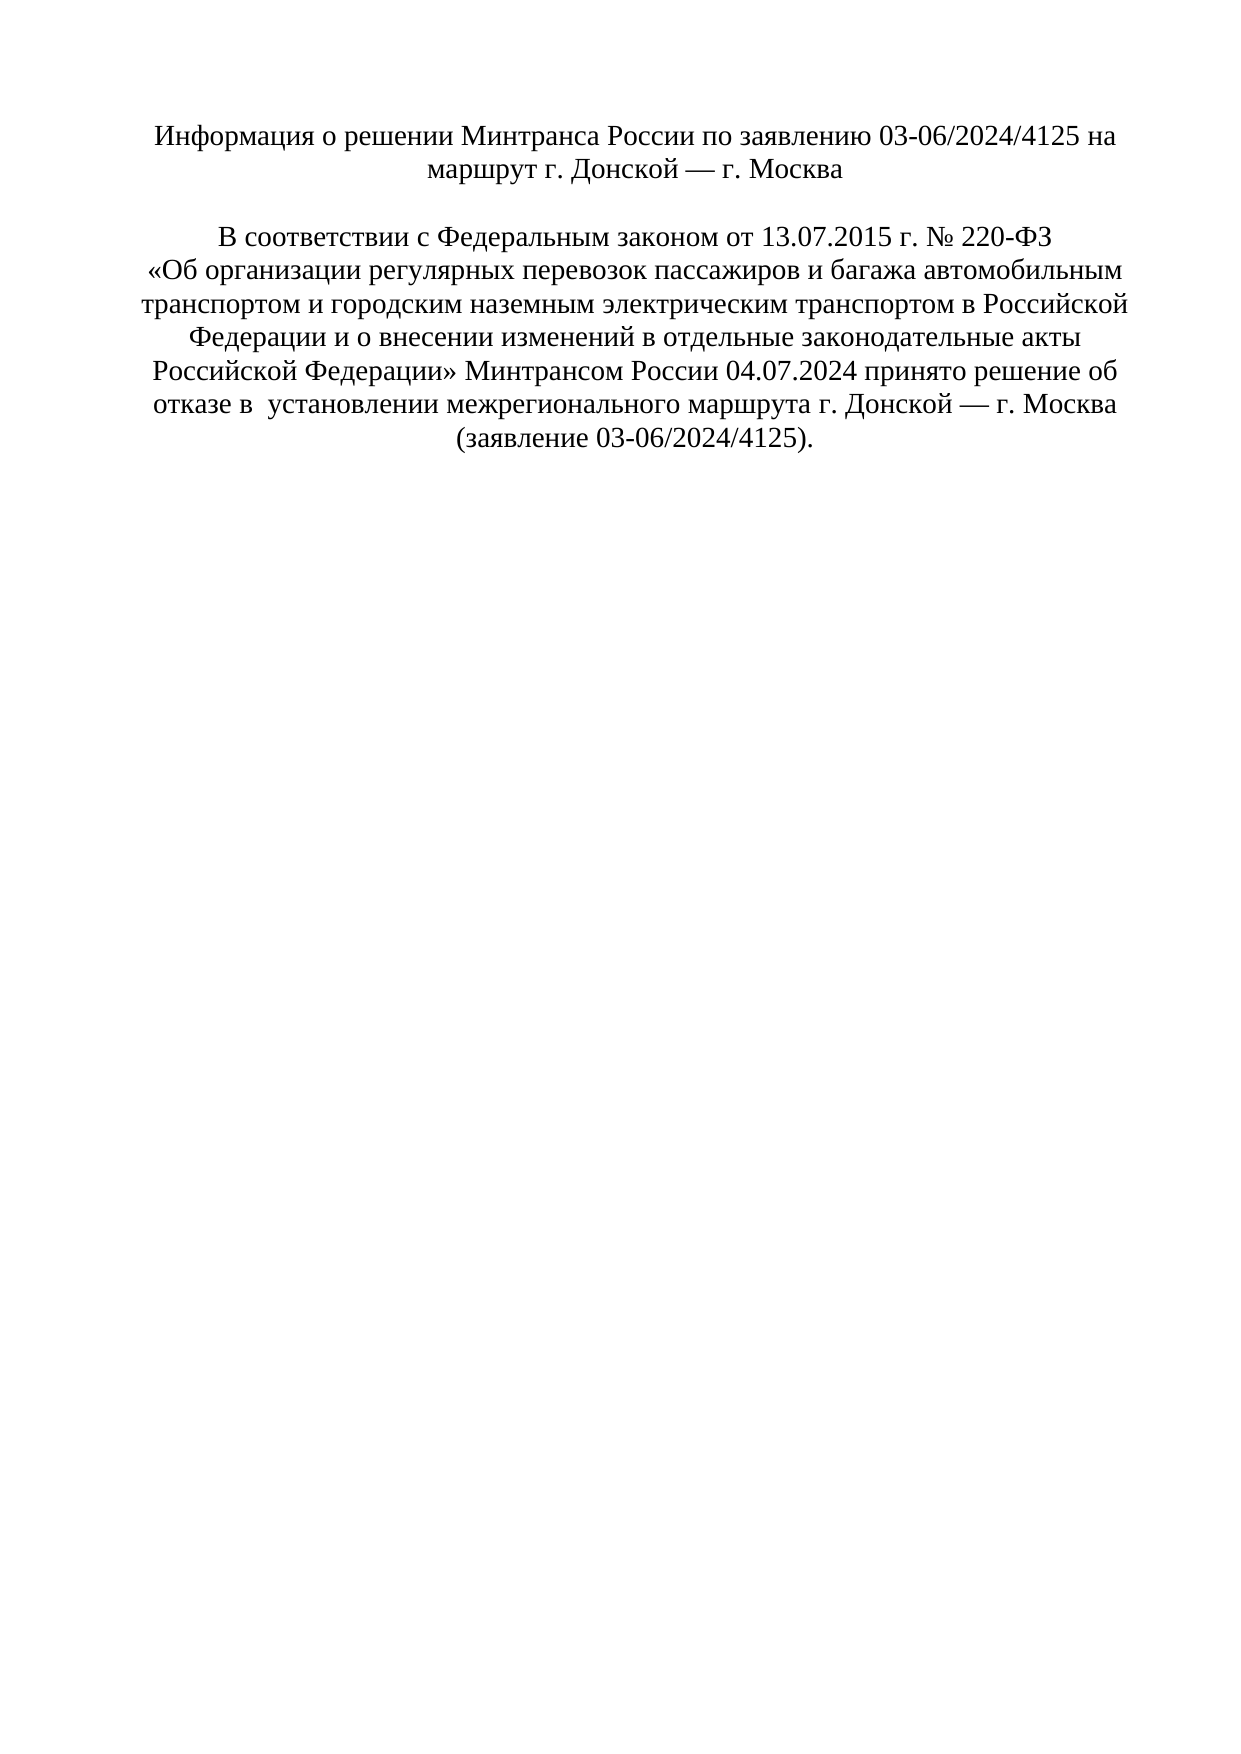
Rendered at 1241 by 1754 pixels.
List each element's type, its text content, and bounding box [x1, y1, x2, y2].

text Информация о решении Минтранса России по заявлению 03-06/2024/4125 на маршрут г. Донской — г. Москва [118, 118, 1152, 185]
text В соответствии с Федеральным законом от 13.07.2015 г. № 220-ФЗ «Об организации регулярных перевозок пассажиров и багажа автомобильным транспортом и городским наземным электрическим транспортом в Российской Федерации и о внесении изменений в отдельные законодательные акты Российской Федерации» Минтрансом России 04.07.2024 принято решение об отказе в установлении межрегионального маршрута г. Донской — г. Москва (заявление 03-06/2024/4125). [118, 219, 1152, 453]
